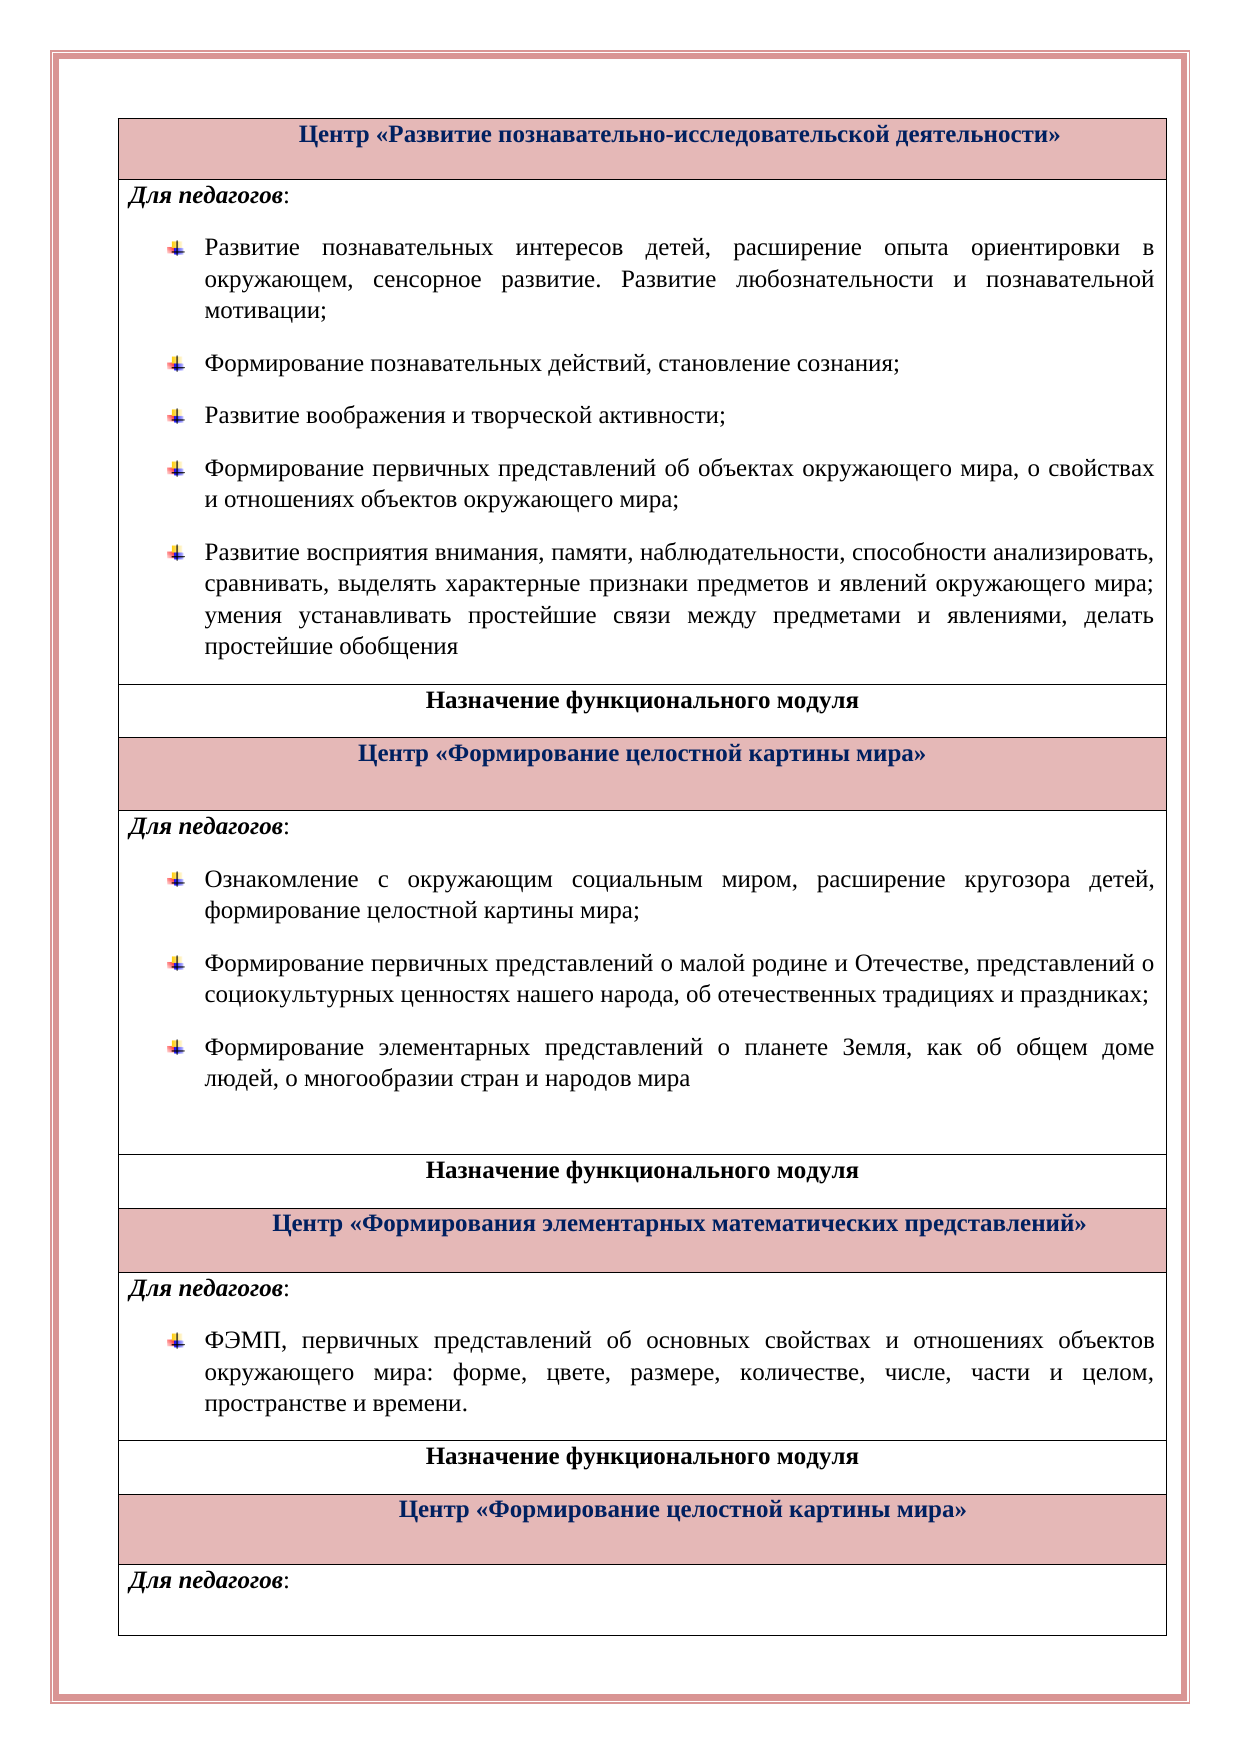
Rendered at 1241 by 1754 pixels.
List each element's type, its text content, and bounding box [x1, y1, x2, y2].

table_cell Центр «Формирования элементарных математических представлений» [119, 1209, 1166, 1272]
table_cell Центр «Формирование целостной картины мира» [119, 1495, 1166, 1564]
table_cell Назначение функционального модуля [119, 685, 1166, 737]
picture [167, 239, 185, 256]
picture [167, 870, 185, 887]
picture [167, 407, 185, 424]
picture [167, 954, 185, 971]
table_cell Для педагогов: Развитие познавательных интересов детей, расширение опыта ориентировки в окружающем, сенсорное развитие. Развитие любознательности и познавательной мотивации; Формирование познавательных действий, становление сознания; Развитие воображения и творческой активности; Формирование первичных представлений об объектах окружающего мира, о свойствах и отношениях объектов окружающего мира; Развитие восприятия внимания, памяти, наблюдательности, способности анализировать, сравнивать, выделять характерные признаки предметов и явлений окружающего мира; умения устанавливать простейшие связи между предметами и явлениями, делать простейшие обобщения [119, 180, 1166, 684]
picture [167, 1331, 185, 1349]
picture [167, 543, 185, 561]
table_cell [119, 1565, 1166, 1635]
picture [167, 459, 185, 477]
table_cell Назначение функционального модуля [119, 1155, 1166, 1207]
table_cell Для педагогов: ФЭМП, первичных представлений об основных свойствах и отношениях объектов окружающего мира: форме, цвете, размере, количестве, числе, части и целом, пространстве и времени. [119, 1273, 1166, 1440]
picture [167, 1038, 185, 1055]
table_header Центр «Развитие познавательно-исследовательской деятельности» [119, 119, 1166, 179]
table_cell Назначение функционального модуля [119, 1441, 1166, 1493]
picture [167, 354, 185, 372]
table_cell Для педагогов: Ознакомление с окружающим социальным миром, расширение кругозора детей, формирование целостной картины мира; Формирование первичных представлений о малой родине и Отечестве, представлений о социокультурных ценностях нашего народа, об отечественных традициях и праздниках; Формирование элементарных представлений о планете Земля, как об общем доме людей, о многообразии стран и народов мира [119, 811, 1166, 1154]
table_cell Центр «Формирование целостной картины мира» [119, 738, 1166, 810]
